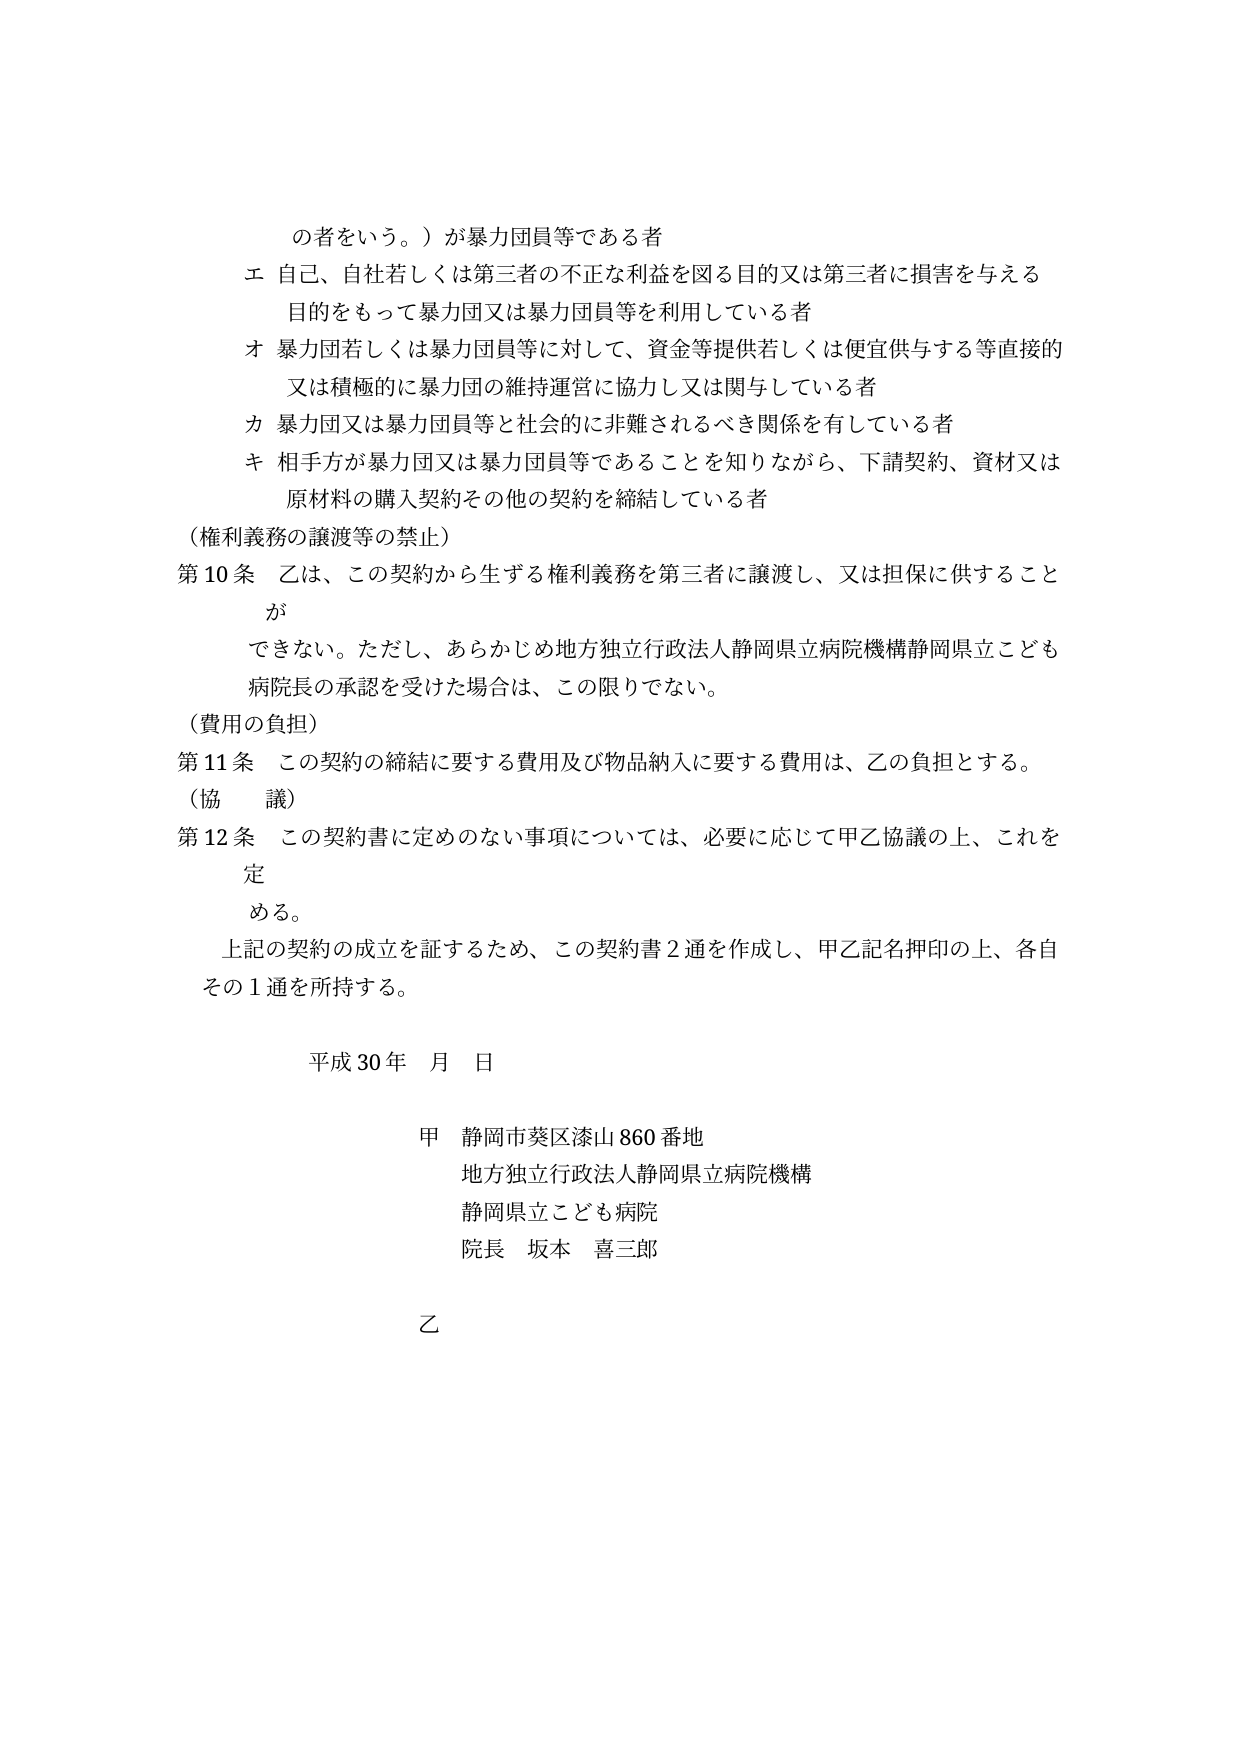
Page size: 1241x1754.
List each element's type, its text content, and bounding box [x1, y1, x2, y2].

text オ 暴力団若しくは暴力団員等に対して、資金等提供若しくは便宜供与する等直接的又は積極的に暴力団の維持運営に協力し又は関与している者 [243, 329, 1063, 404]
text （協 議） [177, 779, 1063, 817]
text める。 [248, 892, 1063, 929]
text 上記の契約の成立を証するため、この契約書２通を作成し、甲乙記名押印の上、各自 [177, 929, 1063, 967]
text 地方独立行政法人静岡県立病院機構 [177, 1154, 1063, 1192]
text カ 暴力団又は暴力団員等と社会的に非難されるべき関係を有している者 [177, 404, 1063, 442]
text 甲 静岡市葵区漆山860番地 [177, 1117, 1063, 1154]
text 院長 坂本 喜三郎 [177, 1229, 1063, 1267]
text キ 相手方が暴力団又は暴力団員等であることを知りながら、下請契約、資材又は原材料の購入契約その他の契約を締結している者 [243, 442, 1063, 517]
text その１通を所持する。 [201, 967, 1063, 1004]
text 目的をもって暴力団又は暴力団員等を利用している者 [177, 292, 1063, 329]
text （権利義務の譲渡等の禁止） [177, 517, 1063, 554]
text 静岡県立こども病院 [177, 1192, 1063, 1229]
text 第10条 乙は、この契約から生ずる権利義務を第三者に譲渡し、又は担保に供することが [177, 554, 1063, 629]
text 乙 [177, 1304, 1063, 1342]
text （費用の負担） [177, 704, 1063, 742]
text 病院長の承認を受けた場合は、この限りでない。 [248, 667, 1063, 704]
text 第12条 この契約書に定めのない事項については、必要に応じて甲乙協議の上、これを定 [177, 817, 1063, 892]
text できない。ただし、あらかじめ地方独立行政法人静岡県立病院機構静岡県立こども [248, 629, 1063, 667]
text エ 自己、自社若しくは第三者の不正な利益を図る目的又は第三者に損害を与える [177, 254, 1063, 292]
text 第11条 この契約の締結に要する費用及び物品納入に要する費用は、乙の負担とする。 [177, 742, 1063, 779]
text 平成30年 月 日 [177, 1042, 1063, 1079]
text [177, 217, 1063, 254]
